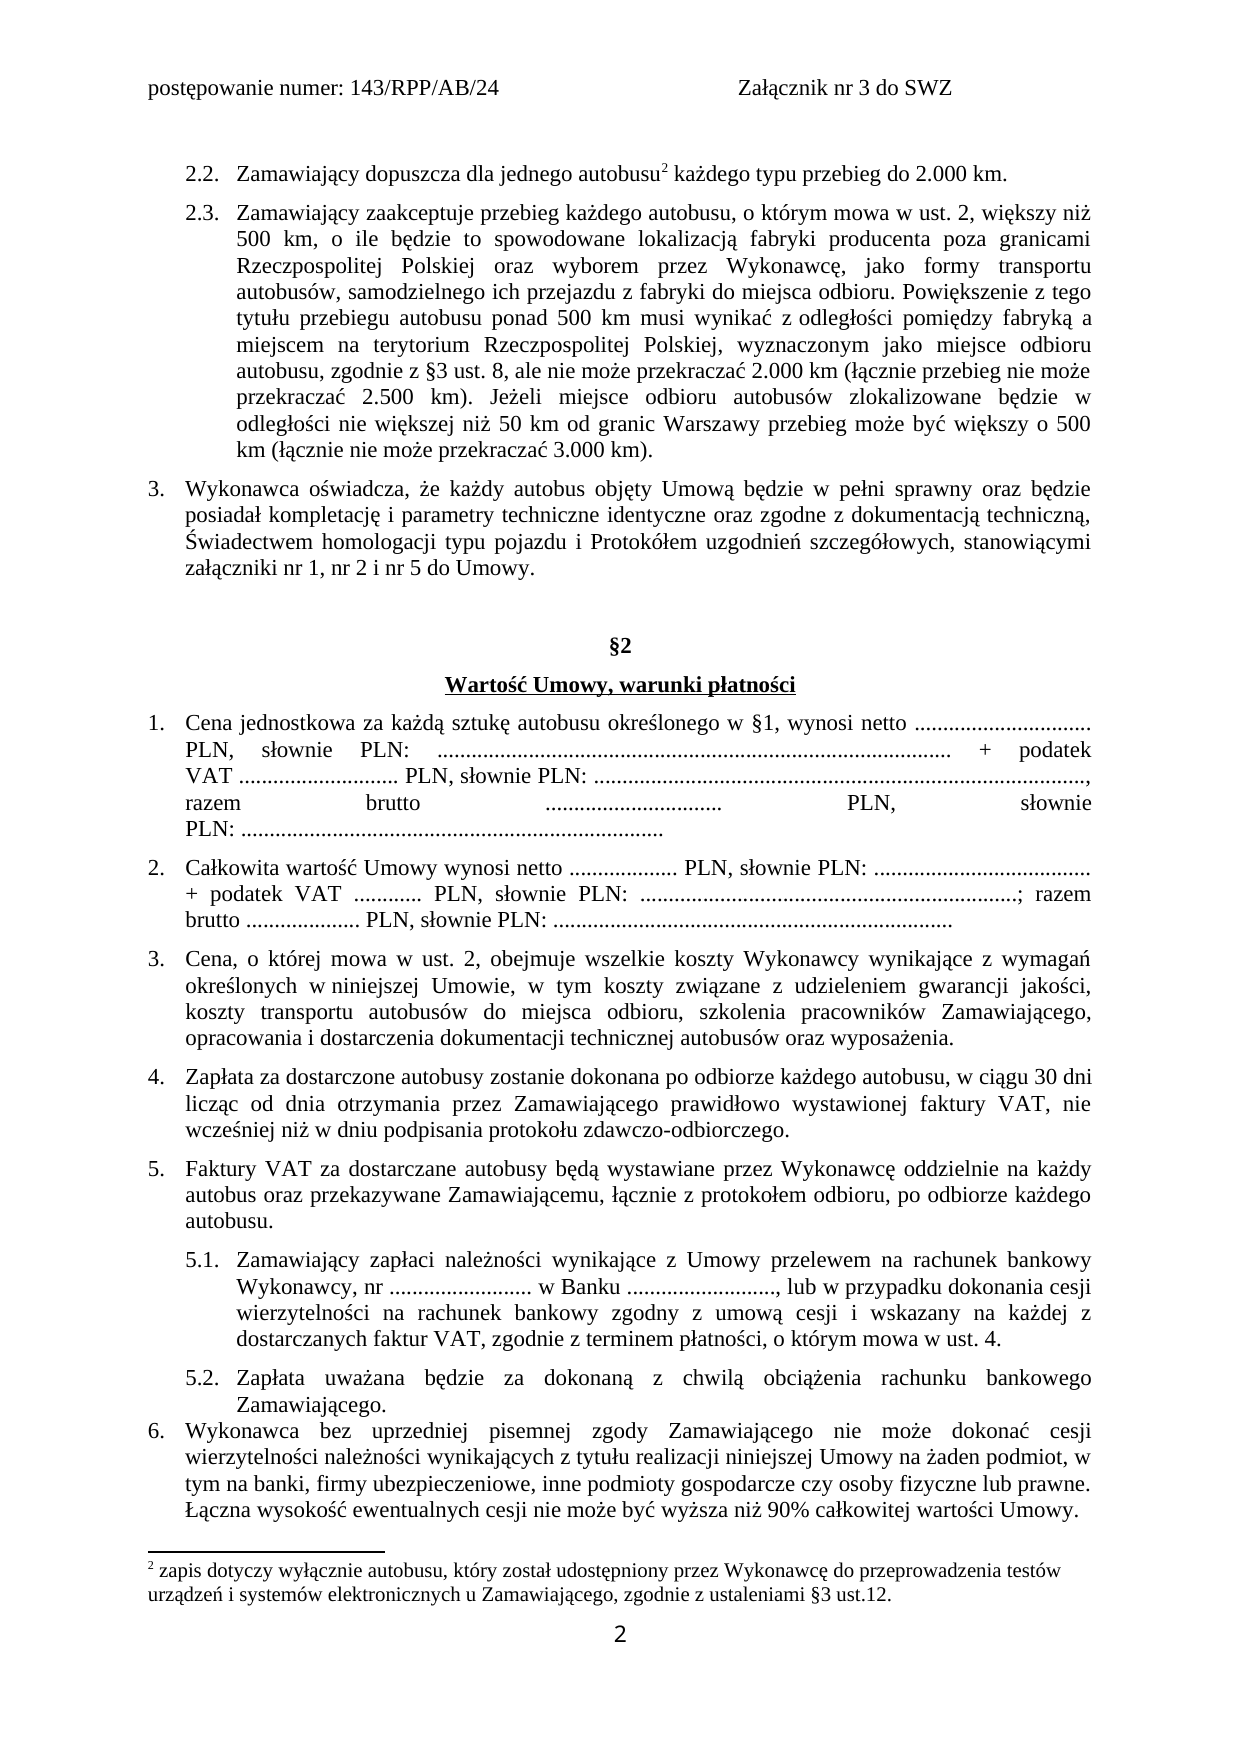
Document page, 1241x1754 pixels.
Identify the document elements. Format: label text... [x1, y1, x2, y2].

list Cena, o której mowa w ust. 2, obejmuje wszelkie koszty Wykonawcy wynikające z wymagań określonych w niniejszej Umowie, w tym koszty związane z udzieleniem gwarancji jakości, koszty transportu autobusów do miejsca odbioru, szkolenia pracowników Zamawiającego, opracowania i dostarczenia dokumentacji technicznej autobusów oraz wyposażenia. [148, 945, 1093, 1051]
list Cena jednostkowa za każdą sztukę autobusu określonego w §1, wynosi netto ............................... PLN, słownie PLN: .......................................................................................... + podatek VAT ............................ PLN, słownie PLN: ......................................................................................, razem brutto ............................... PLN, słownie PLN: .......................................................................... [148, 709, 1093, 841]
list Wykonawca bez uprzedniej pisemnej zgody Zamawiającego nie może dokonać cesji wierzytelności należności wynikających z tytułu realizacji niniejszej Umowy na żaden podmiot, w tym na banki, firmy ubezpieczeniowe, inne podmioty gospodarcze czy osoby fizyczne lub prawne. Łączna wysokość ewentualnych cesji nie może być wyższa niż 90% całkowitej wartości Umowy. [148, 1417, 1093, 1522]
list Zamawiający zapłaci należności wynikające z Umowy przelewem na rachunek bankowy Wykonawcy, nr ......................... w Banku .........................., lub w przypadku dokonania cesji wierzytelności na rachunek bankowy zgodny z umową cesji i wskazany na każdej z dostarczanych faktur VAT, zgodnie z terminem płatności, o którym mowa w ust. 4. [185, 1246, 1093, 1352]
list Zapłata za dostarczone autobusy zostanie dokonana po odbiorze każdego autobusu, w ciągu 30 dni licząc od dnia otrzymania przez Zamawiającego prawidłowo wystawionej faktury VAT, nie wcześniej niż w dniu podpisania protokołu zdawczo-odbiorczego. [148, 1063, 1093, 1142]
text Wartość Umowy, warunki płatności [148, 671, 1093, 697]
list Wykonawca oświadcza, że każdy autobus objęty Umową będzie w pełni sprawny oraz będzie posiadał kompletację i parametry techniczne identyczne oraz zgodne z dokumentacją techniczną, Świadectwem homologacji typu pojazdu i Protokółem uzgodnień szczegółowych, stanowiącymi załączniki nr 1, nr 2 i nr 5 do Umowy. [148, 475, 1093, 580]
text §2 [148, 632, 1093, 658]
list Zapłata uważana będzie za dokonaną z chwilą obciążenia rachunku bankowego Zamawiającego. [185, 1364, 1093, 1417]
list Faktury VAT za dostarczane autobusy będą wystawiane przez Wykonawcę oddzielnie na każdy autobus oraz przekazywane Zamawiającemu, łącznie z protokołem odbioru, po odbiorze każdego autobusu. [148, 1155, 1093, 1234]
list Zamawiający zaakceptuje przebieg każdego autobusu, o którym mowa w ust. 2, większy niż 500 km, o ile będzie to spowodowane lokalizacją fabryki producenta poza granicami Rzeczpospolitej Polskiej oraz wyborem przez Wykonawcę, jako formy transportu autobusów, samodzielnego ich przejazdu z fabryki do miejsca odbioru. Powiększenie z tego tytułu przebiegu autobusu ponad 500 km musi wynikać z odległości pomiędzy fabryką a miejscem na terytorium Rzeczpospolitej Polskiej, wyznaczonym jako miejsce odbioru autobusu, zgodnie z §3 ust. 8, ale nie może przekraczać 2.000 km (łącznie przebieg nie może przekraczać 2.500 km). Jeżeli miejsce odbioru autobusów zlokalizowane będzie w odległości nie większej niż 50 km od granic Warszawy przebieg może być większy o 500 km (łącznie nie może przekraczać 3.000 km). [185, 199, 1093, 462]
list Całkowita wartość Umowy wynosi netto ................... PLN, słownie PLN: ...................................... + podatek VAT ............ PLN, słownie PLN: ..................................................................; razem brutto .................... PLN, słownie PLN: ...................................................................... [148, 854, 1093, 933]
list Zamawiający dopuszcza dla jednego autobusu każdego typu przebieg do 2.000 km. [185, 160, 1093, 186]
